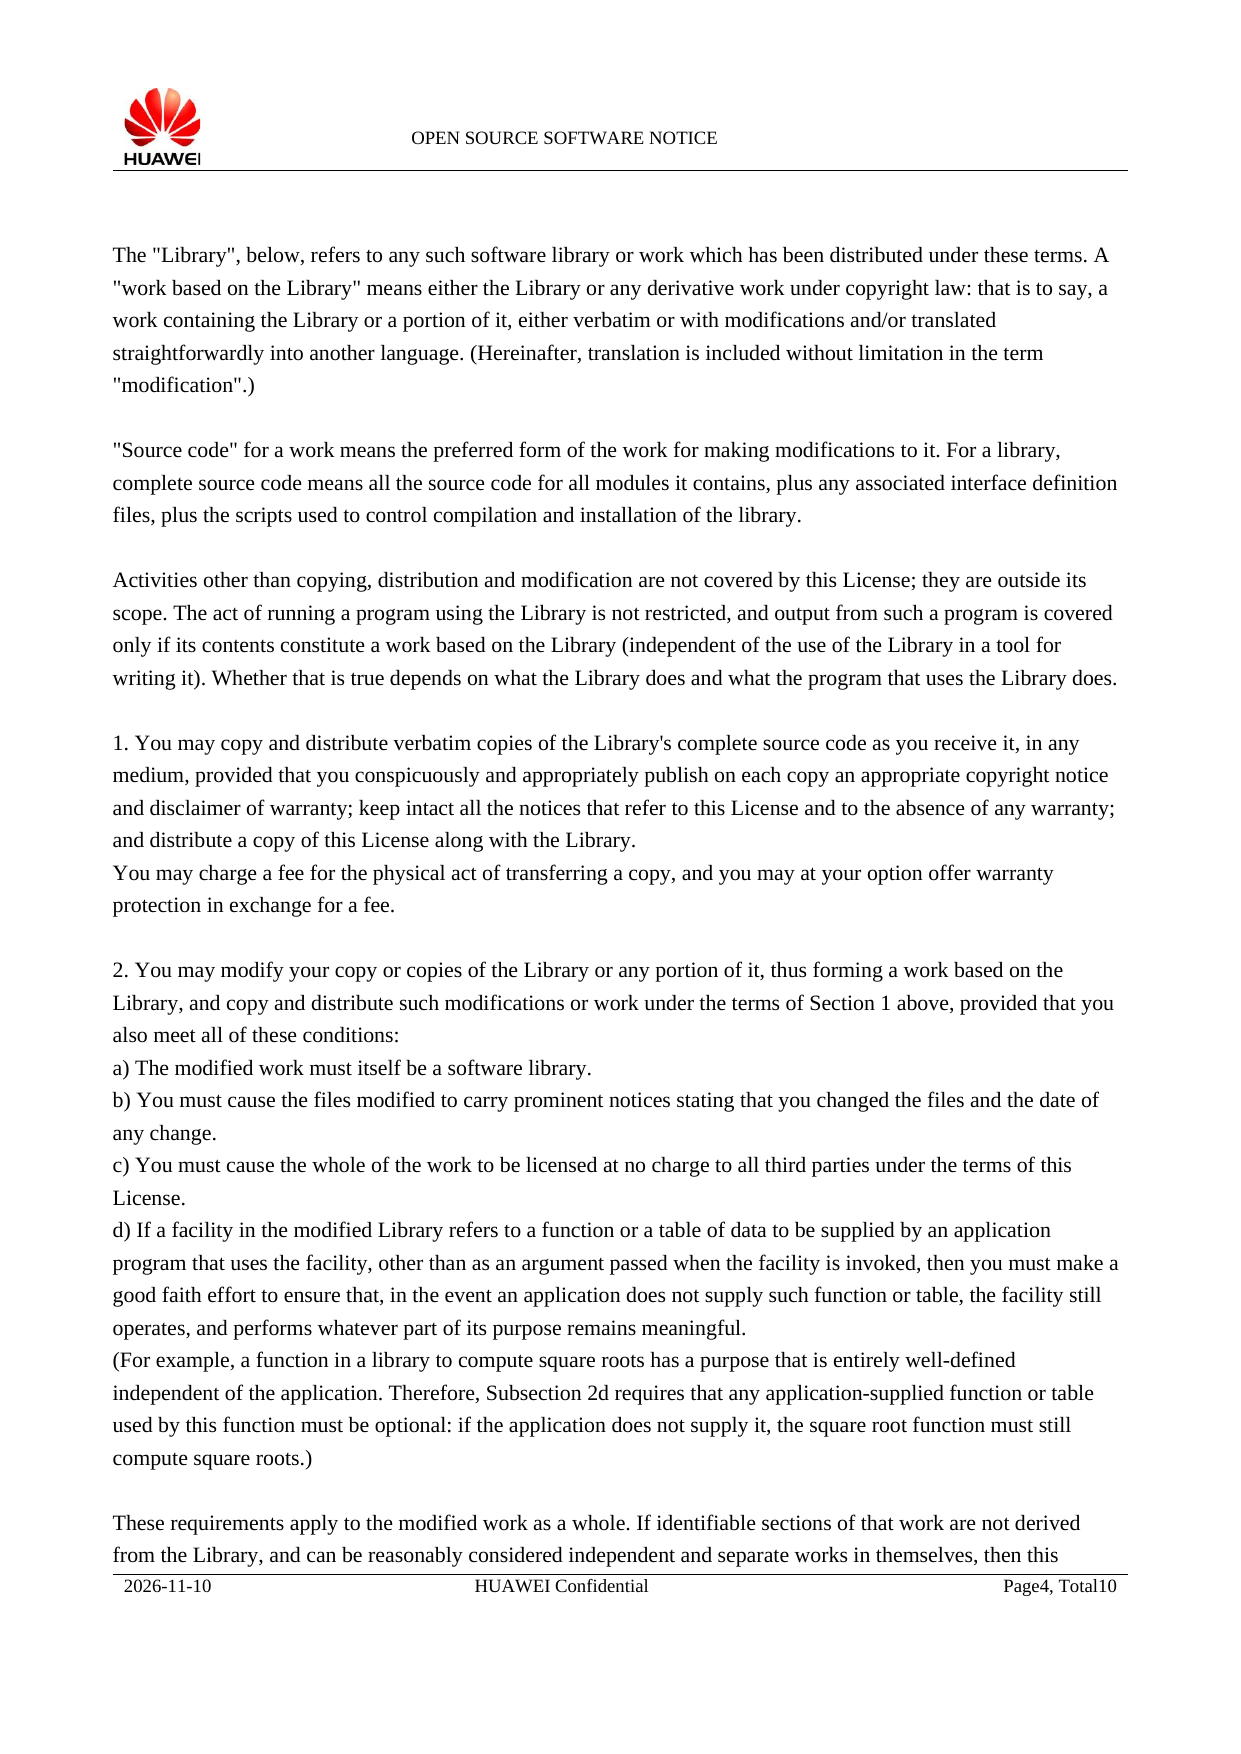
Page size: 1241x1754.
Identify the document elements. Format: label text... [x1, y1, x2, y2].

picture [124, 88, 201, 165]
